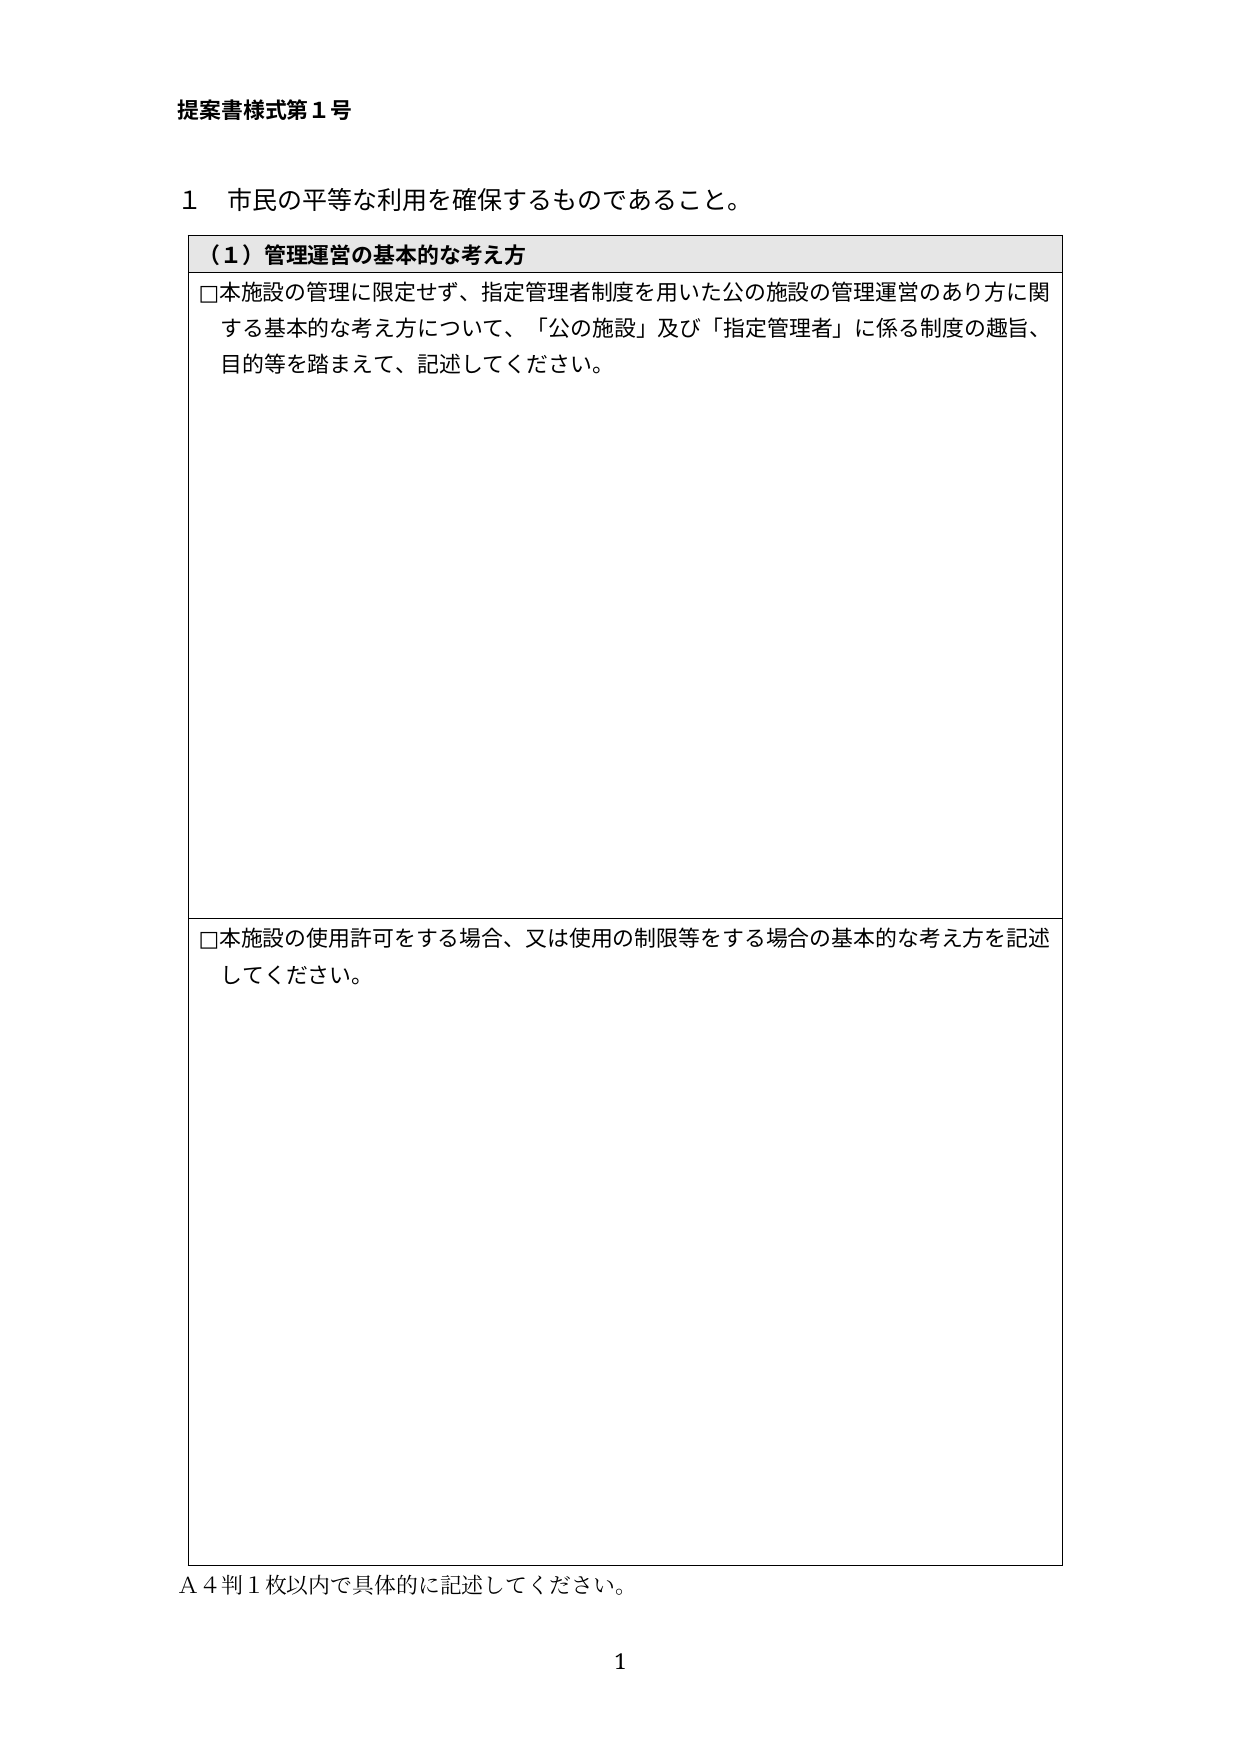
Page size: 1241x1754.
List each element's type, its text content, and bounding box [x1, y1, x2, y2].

table_cell □本施設の使用許可をする場合、又は使用の制限等をする場合の基本的な考え方を記述してください。 [189, 919, 1062, 1565]
table_header （１）管理運営の基本的な考え方 [189, 236, 1062, 272]
text １ 市民の平等な利用を確保するものであること。 [177, 163, 1063, 235]
table_cell □本施設の管理に限定せず、指定管理者制度を用いた公の施設の管理運営のあり方に関する基本的な考え方について、「公の施設」及び「指定管理者」に係る制度の趣旨、目的等を踏まえて、記述してください。 [189, 273, 1062, 918]
subtitle 提案書様式第１号 [177, 91, 1063, 127]
text Ａ４判１枚以内で具体的に記述してください。 [177, 1566, 1063, 1602]
